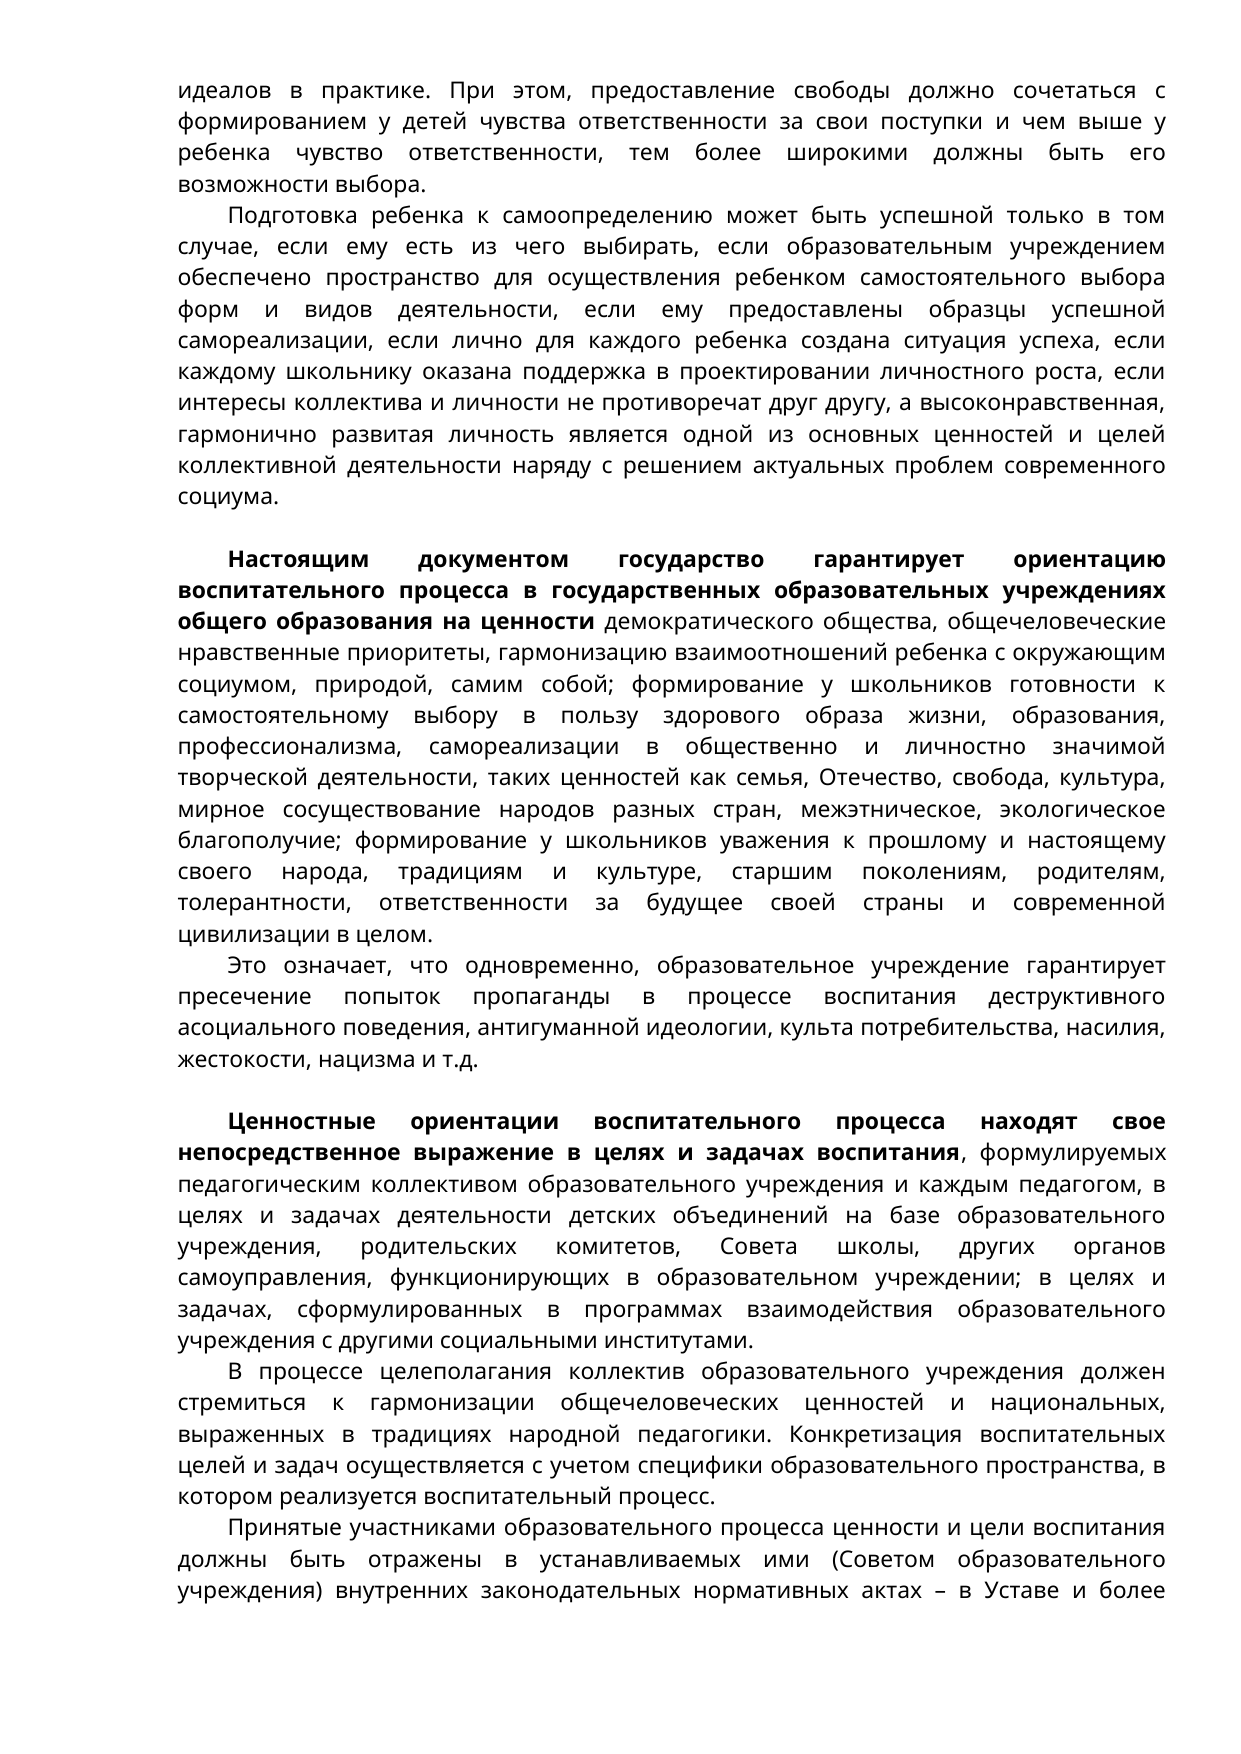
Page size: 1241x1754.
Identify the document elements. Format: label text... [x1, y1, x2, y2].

text Ценностные ориентации воспитательного процесса находят свое непосредственное выражение в целях и задачах воспитания, формулируемых педагогическим коллективом образовательного учреждения и каждым педагогом, в целях и задачах деятельности детских объединений на базе образовательного учреждения, родительских комитетов, Совета школы, других органов самоуправления, функционирующих в образовательном учреждении; в целях и задачах, сформулированных в программах взаимодействия образовательного учреждения с другими социальными институтами. [177, 1105, 1167, 1355]
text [177, 74, 1167, 199]
text В процессе целеполагания коллектив образовательного учреждения должен стремиться к гармонизации общечеловеческих ценностей и национальных, выраженных в традициях народной педагогики. Конкретизация воспитательных целей и задач осуществляется с учетом специфики образовательного пространства, в котором реализуется воспитательный процесс. [177, 1355, 1167, 1511]
text Это означает, что одновременно, образовательное учреждение гарантирует пресечение попыток пропаганды в процессе воспитания деструктивного асоциального поведения, антигуманной идеологии, культа потребительства, насилия, жестокости, нацизма и т.д. [177, 949, 1167, 1074]
text Настоящим документом государство гарантирует ориентацию воспитательного процесса в государственных образовательных учреждениях общего образования на ценности демократического общества, общечеловеческие нравственные приоритеты, гармонизацию взаимоотношений ребенка с окружающим социумом, природой, самим собой; формирование у школьников готовности к самостоятельному выбору в пользу здорового образа жизни, образования, профессионализма, самореализации в общественно и личностно значимой творческой деятельности, таких ценностей как семья, Отечество, свобода, культура, мирное сосуществование народов разных стран, межэтническое, экологическое благополучие; формирование у школьников уважения к прошлому и настоящему своего народа, традициям и культуре, старшим поколениям, родителям, толерантности, ответственности за будущее своей страны и современной цивилизации в целом. [177, 543, 1167, 949]
text Подготовка ребенка к самоопределению может быть успешной только в том случае, если ему есть из чего выбирать, если образовательным учреждением обеспечено пространство для осуществления ребенком самостоятельного выбора форм и видов деятельности, если ему предоставлены образцы успешной самореализации, если лично для каждого ребенка создана ситуация успеха, если каждому школьнику оказана поддержка в проектировании личностного роста, если интересы коллектива и личности не противоречат друг другу, а высоконравственная, гармонично развитая личность является одной из основных ценностей и целей коллективной деятельности наряду с решением актуальных проблем современного социума. [177, 199, 1167, 511]
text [177, 1511, 1167, 1605]
